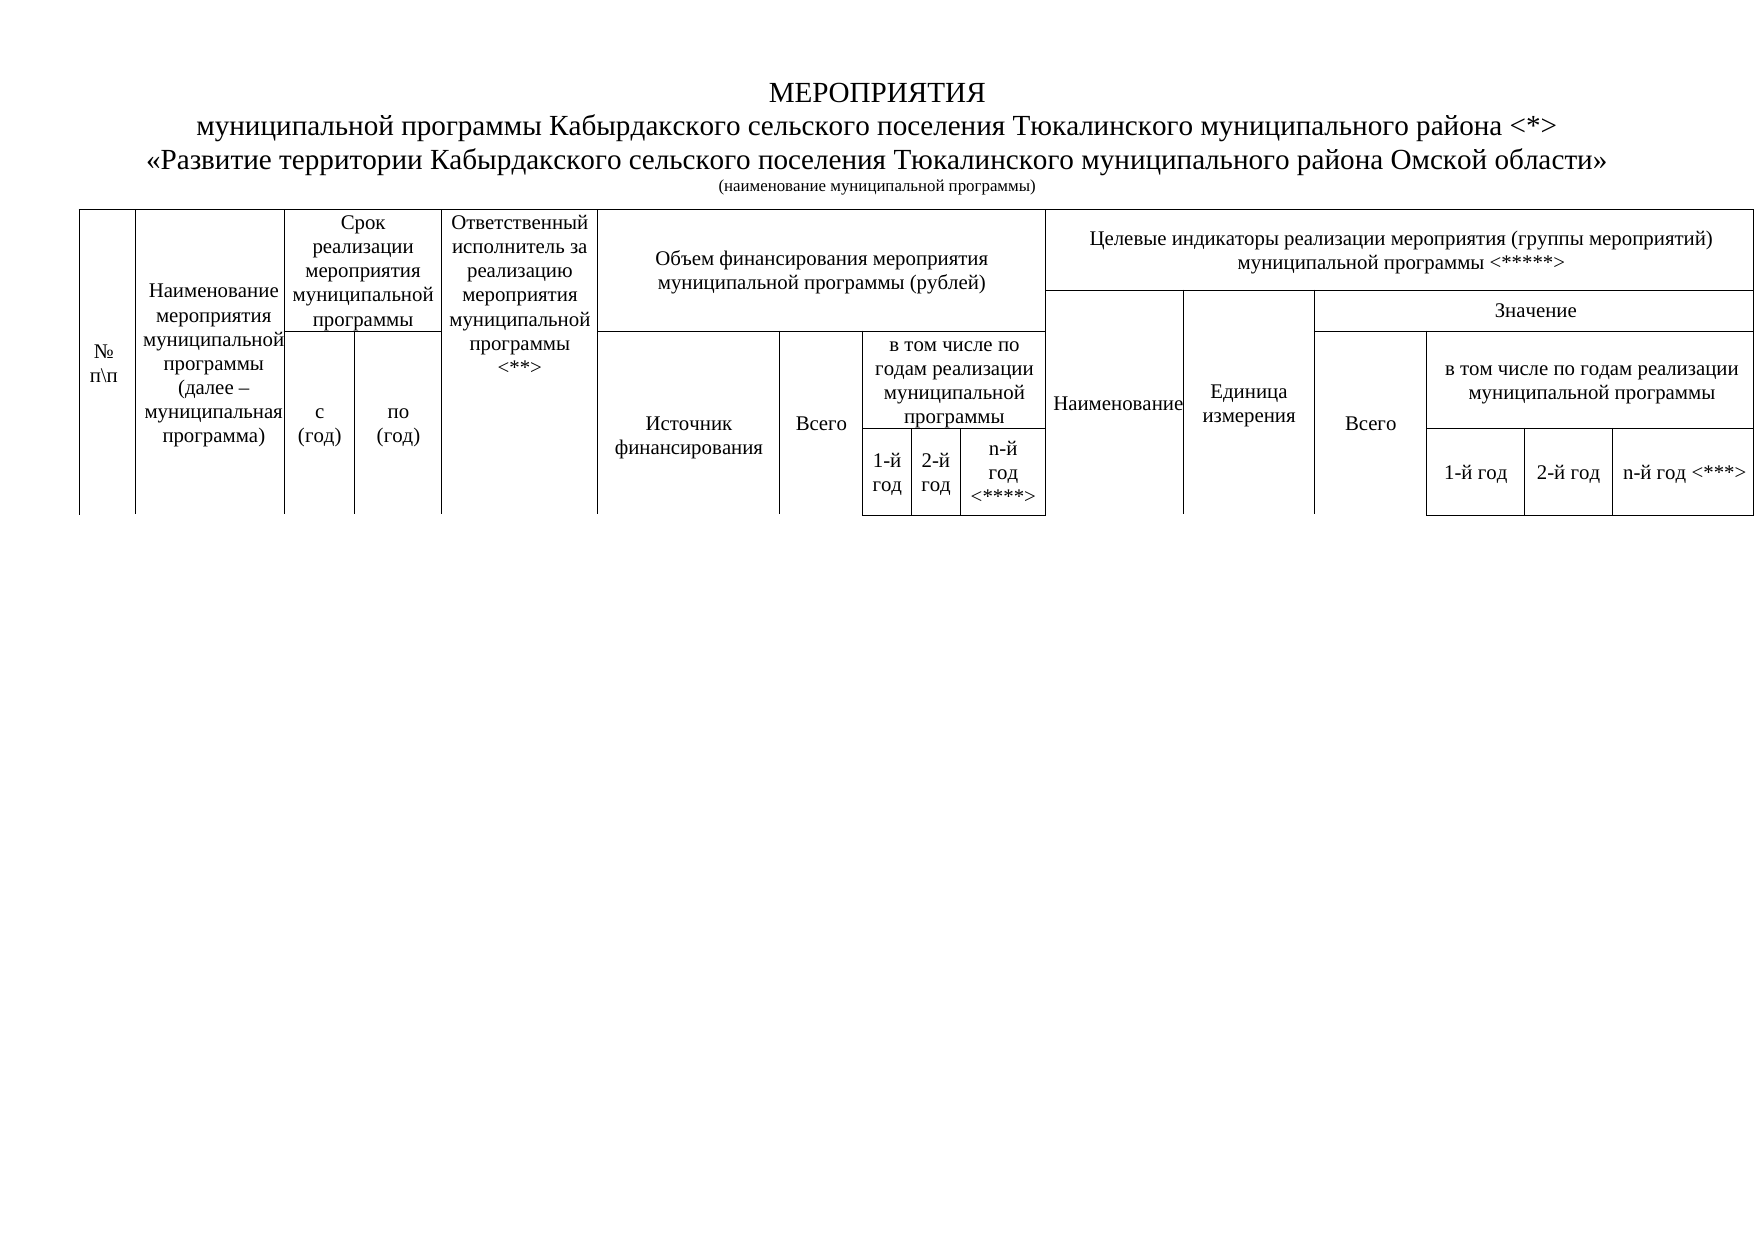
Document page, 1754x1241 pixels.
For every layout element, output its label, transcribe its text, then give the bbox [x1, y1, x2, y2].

text «Развитие территории Кабырдакского сельского поселения Тюкалинского муниципального района Омской области» [75, 142, 1679, 176]
table_cell n-й год <****> [961, 429, 1045, 515]
table_cell в том числе по годам реализации муниципальной программы [863, 332, 1045, 428]
table_header Наименование мероприятия муниципальной программы (далее – муниципальная программа) [136, 210, 284, 515]
table_cell с (год) [284, 332, 355, 515]
table_cell Наименование [1046, 291, 1183, 515]
table_cell Единица измерения [1183, 291, 1314, 515]
table_cell 2-й год [912, 429, 960, 515]
table_header Срок реализации мероприятия муниципальной программы [285, 210, 441, 331]
table_cell Значение [1315, 291, 1753, 331]
table_header Объем финансирования мероприятия муниципальной программы (рублей) [598, 210, 1045, 331]
table_header Целевые индикаторы реализации мероприятия (группы мероприятий) муниципальной программы <*****> [1046, 210, 1753, 289]
table_cell Всего [780, 332, 862, 515]
table_cell Всего [1314, 332, 1426, 515]
table_cell 2-й год [1525, 429, 1612, 515]
table_header № п\п [80, 210, 136, 515]
table_cell 1-й год [863, 429, 911, 515]
table_cell в том числе по годам реализации муниципальной программы [1427, 332, 1753, 428]
table_header Ответственный исполнитель за реализацию мероприятия муниципальной программы <**> [442, 210, 598, 515]
table_cell 1-й год [1427, 429, 1524, 515]
table_cell по (год) [355, 332, 442, 515]
text муниципальной программы Кабырдакского сельского поселения Тюкалинского муниципального района <*> [75, 108, 1679, 142]
text МЕРОПРИЯТИЯ [75, 75, 1679, 108]
table_cell n-й год <***> [1613, 429, 1753, 515]
text (наименование муниципальной программы) [75, 176, 1679, 209]
table_cell Источник финансирования [598, 332, 780, 515]
